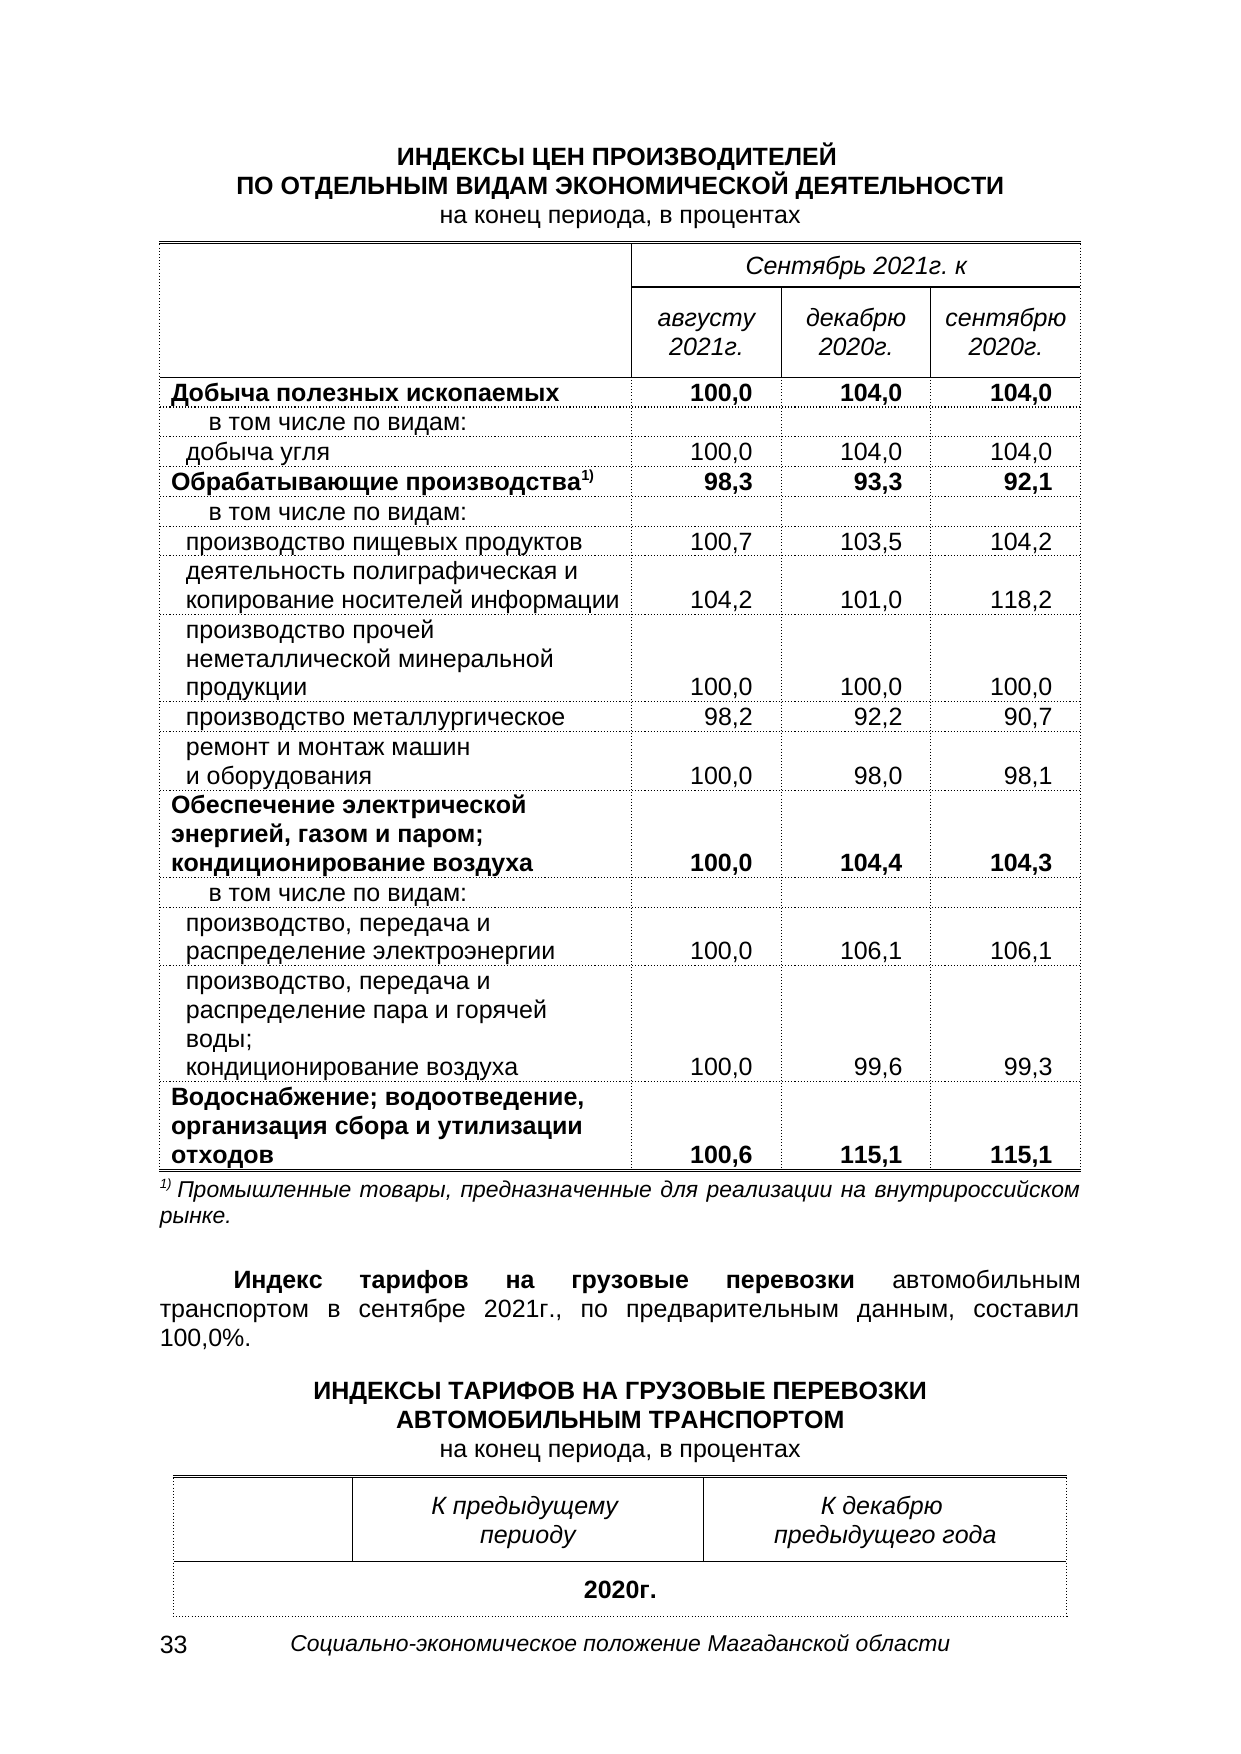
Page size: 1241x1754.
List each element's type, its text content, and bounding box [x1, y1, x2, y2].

text ИНДЕКСЫ ЦЕН ПРОИЗВОДИТЕЛЕЙ ПО ОТДЕЛЬНЫМ ВИДАМ ЭКОНОМИЧЕСКОЙ ДЕЯТЕЛЬНОСТИ на конец периода, в процентах [159, 142, 1081, 229]
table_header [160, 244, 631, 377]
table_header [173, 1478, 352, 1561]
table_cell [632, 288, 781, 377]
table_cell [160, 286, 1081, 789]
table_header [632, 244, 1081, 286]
text ИНДЕКСЫ ТАРИФОВ НА ГРУЗОВЫЕ ПЕРЕВОЗКИ АВТОМОБИЛЬНЫМ ТРАНСПОРТОМ на конец периода, в процентах [159, 1376, 1081, 1462]
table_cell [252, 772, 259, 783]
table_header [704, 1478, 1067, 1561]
text Индекс тарифов на грузовые перевозки автомобильным транспортом в сентябре 2021г., по предварительным данным, составил 100,0%. [159, 1265, 1081, 1351]
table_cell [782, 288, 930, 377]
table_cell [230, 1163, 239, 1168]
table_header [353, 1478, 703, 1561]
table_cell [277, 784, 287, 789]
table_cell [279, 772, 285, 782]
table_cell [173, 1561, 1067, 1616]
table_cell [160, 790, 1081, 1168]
text 1) Промышленные товары, предназначенные для реализации на внутрироссийском рынке. [159, 1178, 1081, 1228]
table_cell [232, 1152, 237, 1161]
